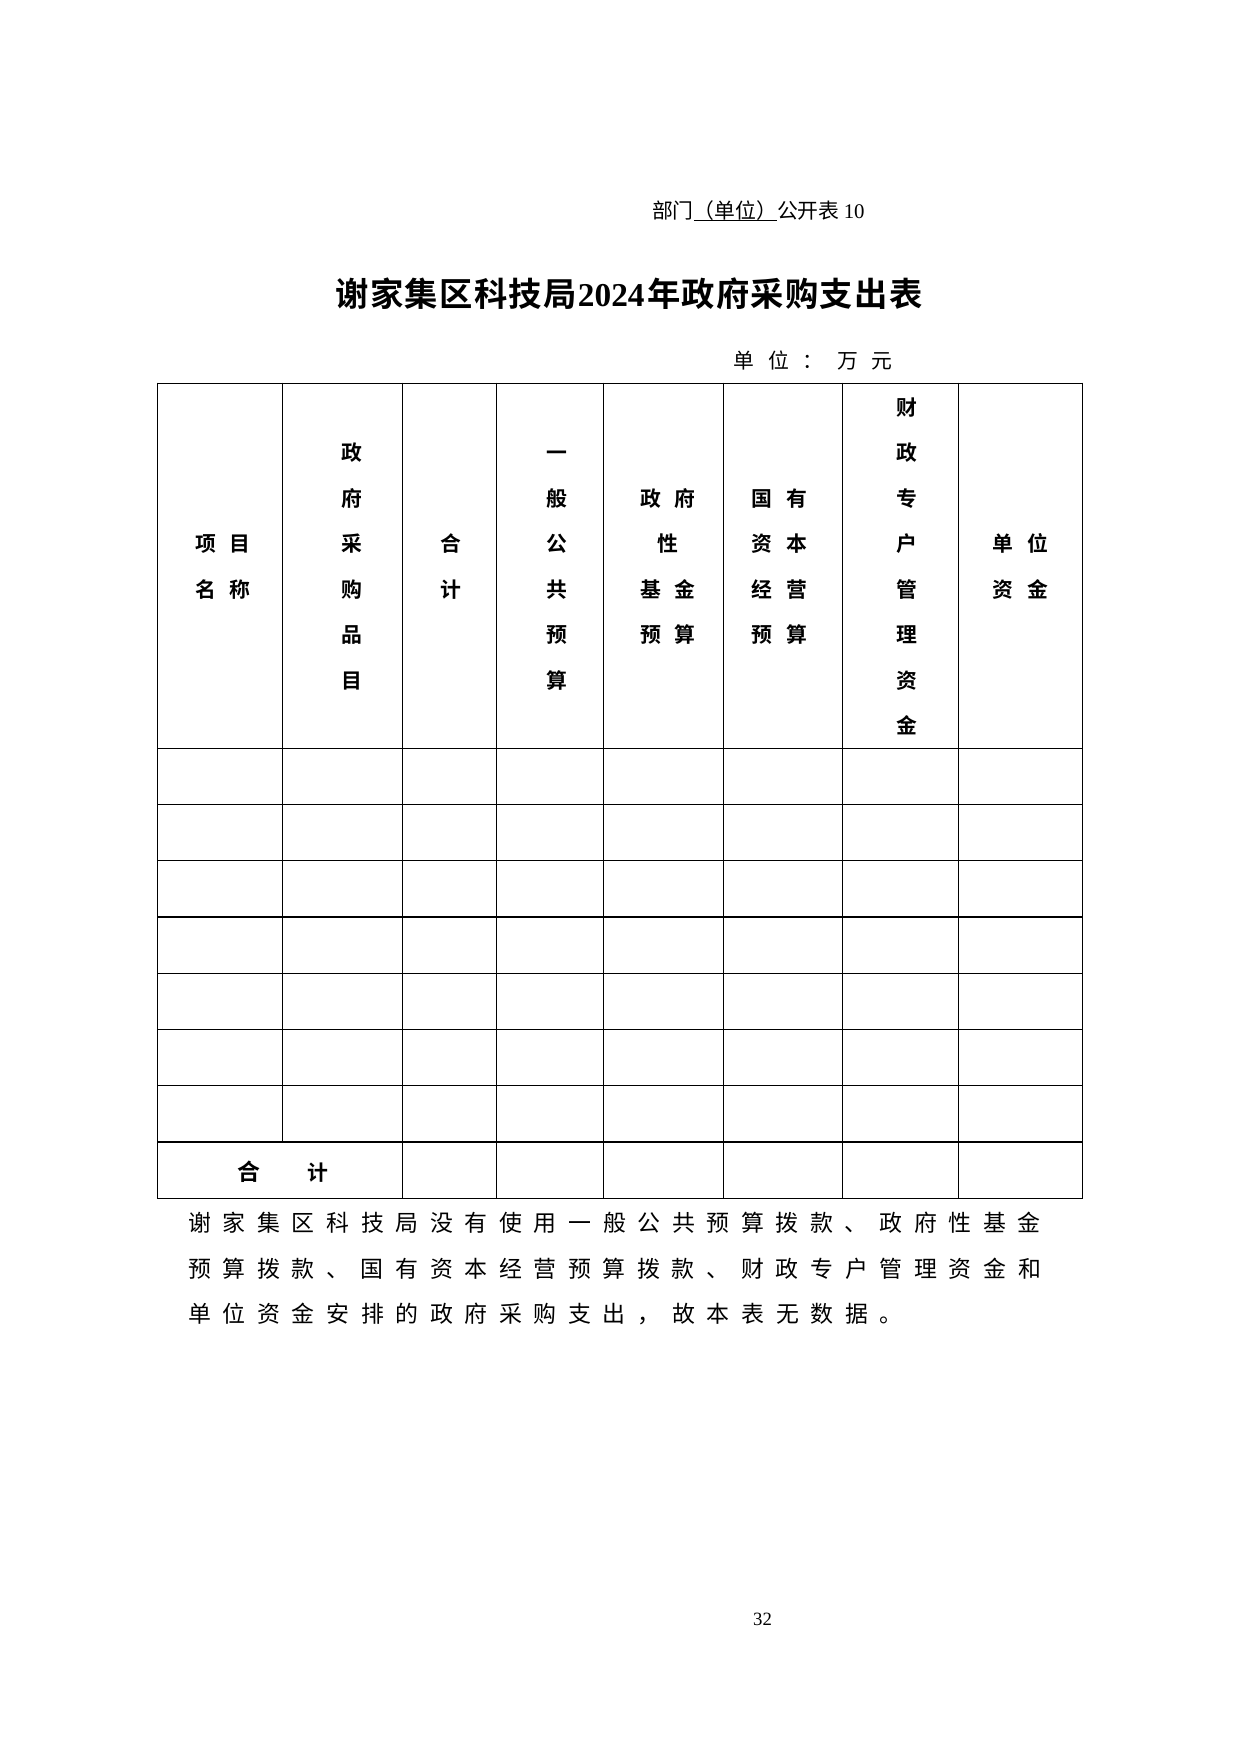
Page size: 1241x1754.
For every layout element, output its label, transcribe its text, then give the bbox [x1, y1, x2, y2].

table_cell [959, 805, 1082, 860]
table_cell [843, 805, 958, 860]
table_cell [724, 749, 842, 804]
table_cell [724, 805, 842, 860]
table_cell 政府性 基金预算 [604, 384, 723, 748]
table_cell [843, 749, 958, 804]
table_cell [959, 1086, 1082, 1141]
table_cell [959, 749, 1082, 804]
table_cell [283, 918, 402, 973]
table_cell [604, 861, 723, 916]
text 谢家集区科技局没有使用一般公共预算拨款、政府性基金预算拨款、国有资本经营预算拨款、财政专户管理资金和单位资金安排的政府采购支出，故本表无数据。 [188, 1199, 1052, 1335]
table_cell 合 计 [158, 1143, 402, 1198]
table_cell [403, 1086, 496, 1141]
table_cell [403, 861, 496, 916]
table_cell [604, 918, 723, 973]
table_cell [283, 1030, 402, 1085]
table_cell [497, 918, 603, 973]
table_cell [843, 974, 958, 1029]
table_cell 一般公共预算 [497, 384, 603, 748]
table_cell [497, 1030, 603, 1085]
table_cell [283, 1086, 402, 1141]
table_cell [724, 1030, 842, 1085]
table_cell 单位资金 [959, 384, 1082, 748]
text 部门（单位）公开表10 [188, 171, 1052, 230]
table_cell [158, 749, 282, 804]
table_cell [724, 1143, 842, 1198]
table_cell [843, 918, 958, 973]
table_cell [959, 861, 1082, 916]
table_cell [604, 974, 723, 1029]
table_cell [843, 861, 958, 916]
table_cell [403, 918, 496, 973]
table_cell [283, 861, 402, 916]
table_cell 财政专户管理资金 [843, 384, 958, 748]
table_cell [724, 974, 842, 1029]
table_cell [158, 805, 282, 860]
table_cell 国有资本经营预算 [724, 384, 842, 748]
table_cell [283, 749, 402, 804]
table_cell [158, 1030, 282, 1085]
table_cell [403, 1030, 496, 1085]
table_cell [497, 749, 603, 804]
table_cell [959, 1143, 1082, 1198]
table_cell [497, 805, 603, 860]
table_cell [843, 1030, 958, 1085]
table_cell [724, 1086, 842, 1141]
table_cell [724, 861, 842, 916]
table_cell [497, 1086, 603, 1141]
table_cell [403, 974, 496, 1029]
table_cell [497, 974, 603, 1029]
table_cell 合计 [403, 384, 496, 748]
table_cell [959, 1030, 1082, 1085]
table_cell [158, 918, 282, 973]
table_cell [403, 805, 496, 860]
table_cell [959, 918, 1082, 973]
table_header 谢家集区科技局2024年政府采购支出表 单位：万元 [158, 246, 1082, 382]
table_cell [283, 974, 402, 1029]
table_cell [843, 1143, 958, 1198]
table_cell [403, 1143, 496, 1198]
table_cell [497, 1143, 603, 1198]
table_cell [604, 805, 723, 860]
table_cell [158, 1086, 282, 1141]
table_cell [604, 1143, 723, 1198]
table_cell [724, 918, 842, 973]
table_cell [604, 749, 723, 804]
table_cell 政府采购品目 [283, 384, 402, 748]
table_cell [158, 861, 282, 916]
table_cell [497, 861, 603, 916]
table_cell [283, 805, 402, 860]
table_cell [604, 1086, 723, 1141]
table_cell [158, 974, 282, 1029]
table_cell [959, 974, 1082, 1029]
table_cell 项目名称 [158, 384, 282, 748]
table_cell [843, 1086, 958, 1141]
table_cell [604, 1030, 723, 1085]
table_cell [403, 749, 496, 804]
